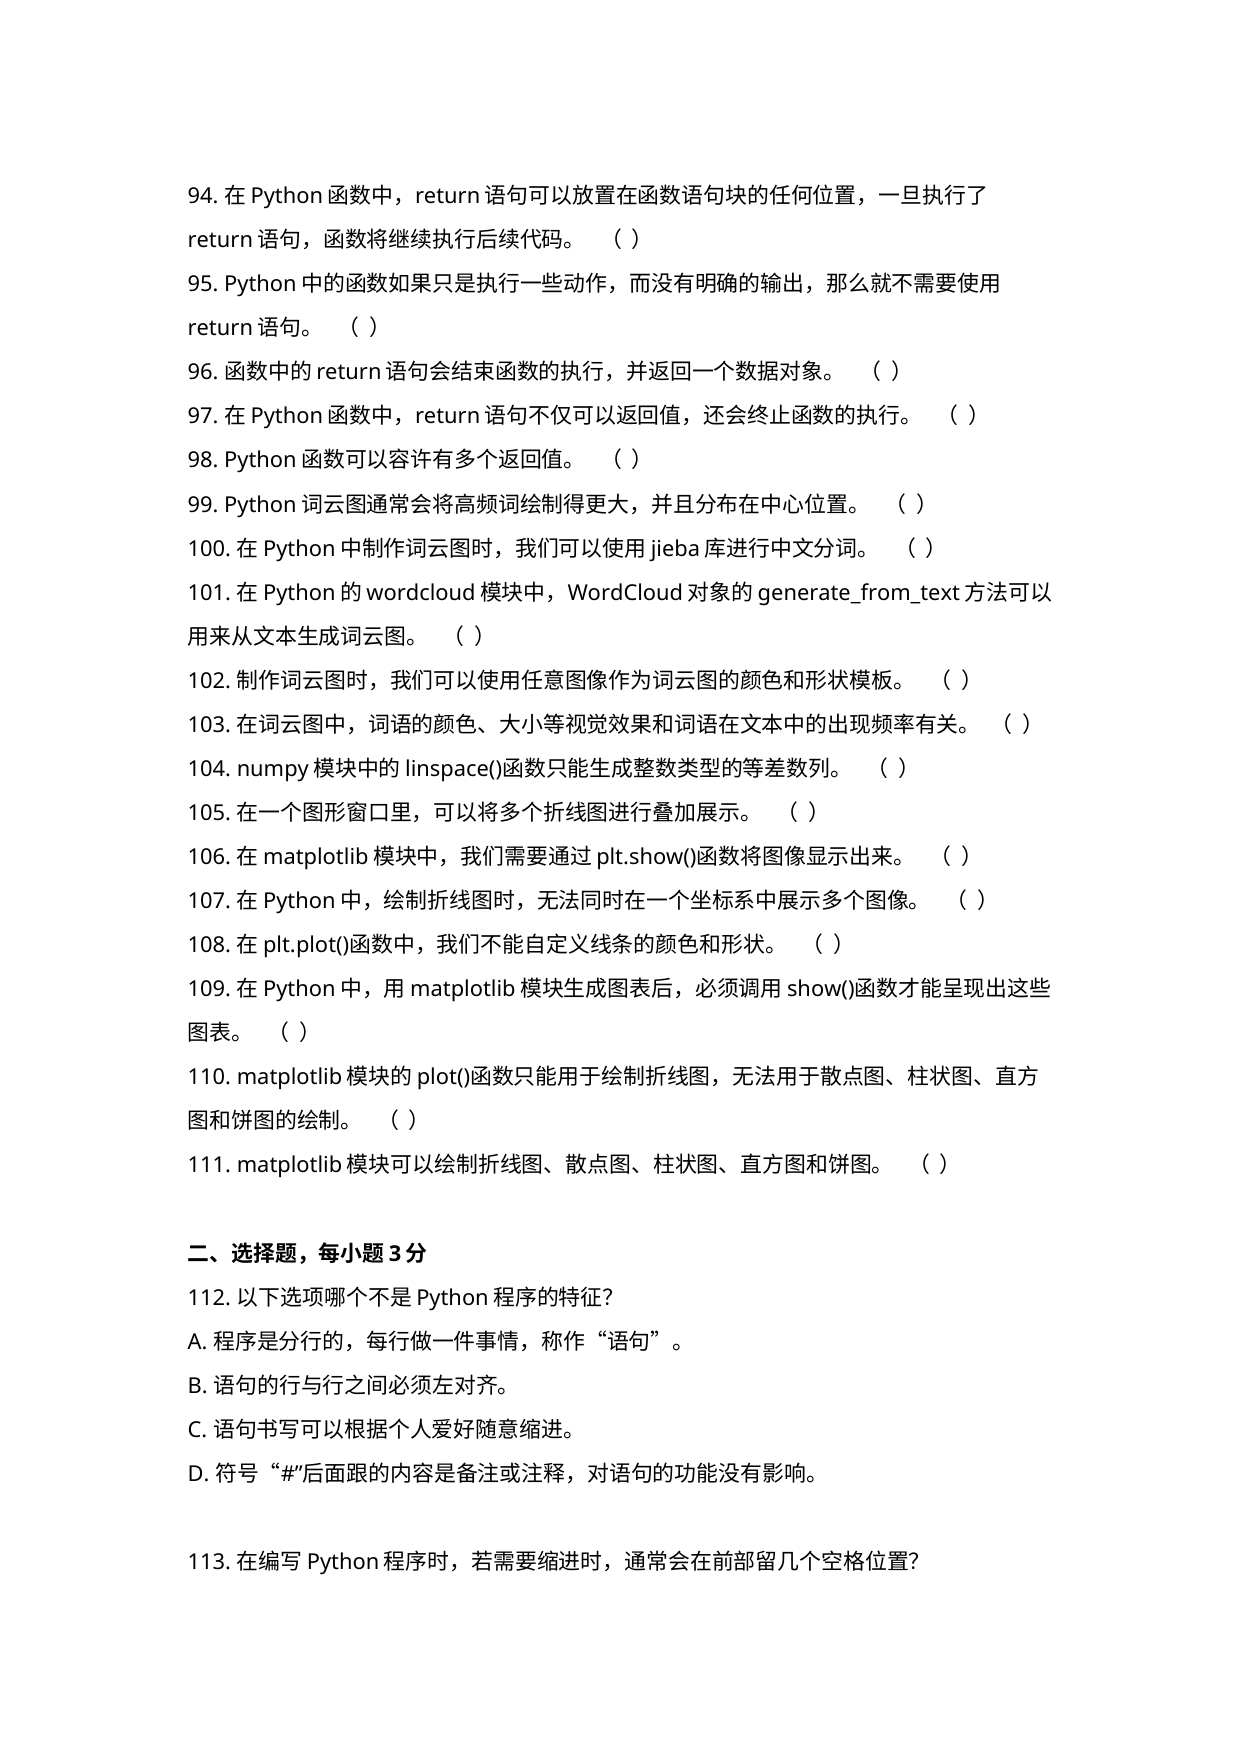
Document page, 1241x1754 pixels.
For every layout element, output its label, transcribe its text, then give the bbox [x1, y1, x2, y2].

text A. 程序是分行的，每行做一件事情，称作“语句”。 [187, 1318, 1053, 1362]
text 96. 函数中的return语句会结束函数的执行，并返回一个数据对象。 （ ） [187, 348, 1053, 392]
text 105. 在一个图形窗口里，可以将多个折线图进行叠加展示。 （ ） [187, 789, 1053, 833]
text 112. 以下选项哪个不是Python程序的特征？ [187, 1273, 1053, 1318]
text 108. 在plt.plot()函数中，我们不能自定义线条的颜色和形状。 （ ） [187, 921, 1053, 965]
text 97. 在Python函数中，return语句不仅可以返回值，还会终止函数的执行。 （ ） [187, 392, 1053, 436]
text B. 语句的行与行之间必须左对齐。 [187, 1362, 1053, 1406]
text 106. 在matplotlib模块中，我们需要通过plt.show()函数将图像显示出来。 （ ） [187, 833, 1053, 877]
text 110. matplotlib模块的plot()函数只能用于绘制折线图，无法用于散点图、柱状图、直方图和饼图的绘制。 （ ） [187, 1053, 1053, 1141]
text 109. 在Python中，用matplotlib模块生成图表后，必须调用show()函数才能呈现出这些图表。 （ ） [187, 965, 1053, 1053]
text 111. matplotlib模块可以绘制折线图、散点图、柱状图、直方图和饼图。 （ ） [187, 1141, 1053, 1185]
text D. 符号“#”后面跟的内容是备注或注释，对语句的功能没有影响。 [187, 1450, 1053, 1494]
text C. 语句书写可以根据个人爱好随意缩进。 [187, 1406, 1053, 1450]
text 98. Python函数可以容许有多个返回值。 （ ） [187, 436, 1053, 480]
text 113. 在编写Python程序时，若需要缩进时，通常会在前部留几个空格位置？ [187, 1538, 1053, 1582]
text 107. 在Python中，绘制折线图时，无法同时在一个坐标系中展示多个图像。 （ ） [187, 877, 1053, 921]
text 103. 在词云图中，词语的颜色、大小等视觉效果和词语在文本中的出现频率有关。 （ ） [187, 701, 1053, 745]
text 二、选择题，每小题3分 [187, 1229, 1053, 1273]
text 100. 在Python中制作词云图时，我们可以使用jieba库进行中文分词。 （ ） [187, 524, 1053, 568]
text 102. 制作词云图时，我们可以使用任意图像作为词云图的颜色和形状模板。 （ ） [187, 657, 1053, 701]
text 99. Python词云图通常会将高频词绘制得更大，并且分布在中心位置。 （ ） [187, 480, 1053, 524]
text 101. 在Python的wordcloud模块中，WordCloud对象的generate_from_text方法可以用来从文本生成词云图。 （ ） [187, 568, 1053, 657]
text 94. 在Python函数中，return语句可以放置在函数语句块的任何位置，一旦执行了return语句，函数将继续执行后续代码。 （ ） [187, 172, 1053, 260]
text 104. numpy模块中的linspace()函数只能生成整数类型的等差数列。 （ ） [187, 745, 1053, 789]
text 95. Python中的函数如果只是执行一些动作，而没有明确的输出，那么就不需要使用return语句。 （ ） [187, 260, 1053, 348]
